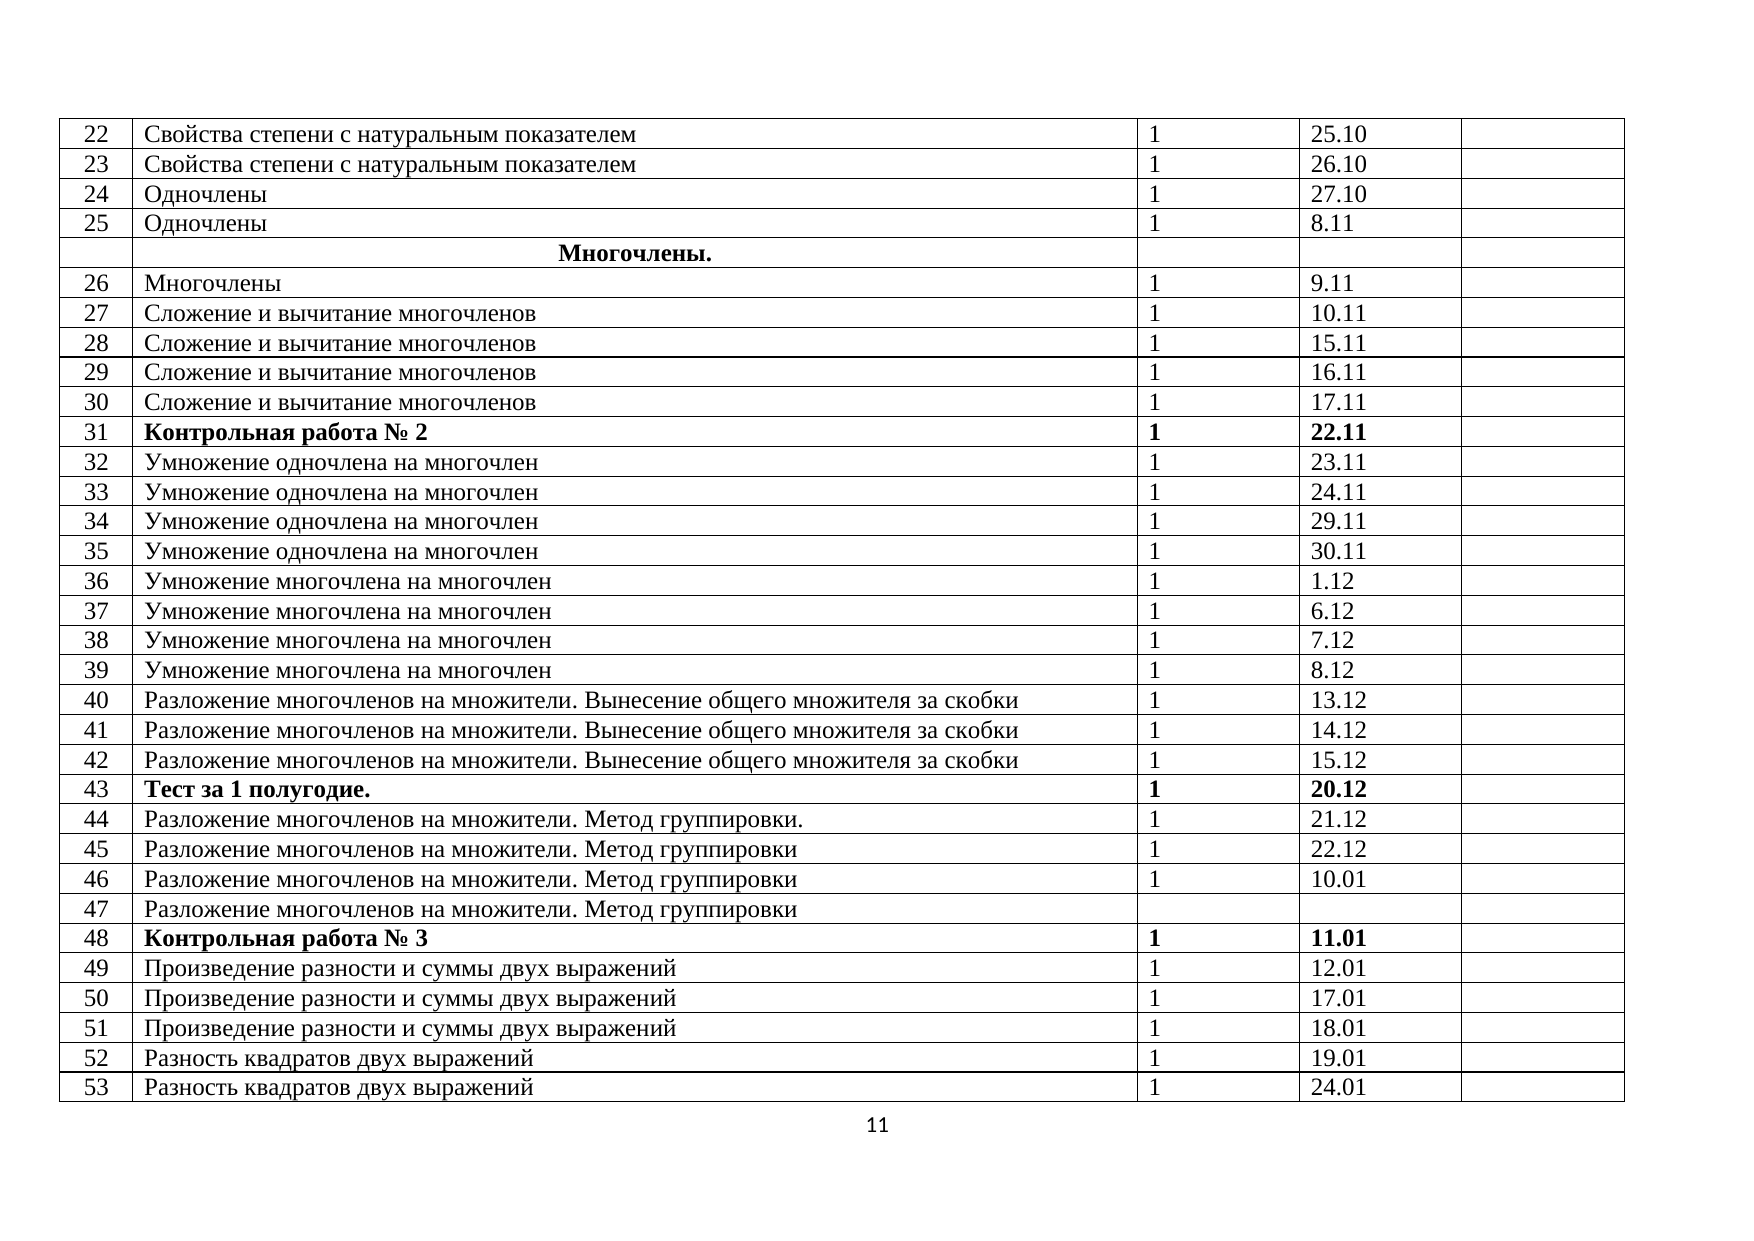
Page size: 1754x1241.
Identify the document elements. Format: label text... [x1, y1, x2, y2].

table_cell 6.12 [1300, 596, 1461, 624]
table_cell [1462, 924, 1624, 952]
table_cell 30.11 [1300, 536, 1461, 565]
table_cell 1 [1138, 655, 1299, 684]
table_cell 1 [1138, 268, 1299, 297]
table_cell 1 [1138, 626, 1299, 654]
table_cell Умножение многочлена на многочлен [133, 566, 1137, 595]
table_cell 22.12 [1300, 834, 1461, 863]
table_cell [1462, 477, 1624, 505]
table_cell [1138, 238, 1299, 267]
table_cell 29 [60, 358, 132, 386]
table_cell 1 [1138, 1043, 1299, 1071]
table_cell Одночлены [133, 209, 1137, 237]
table_cell 1 [1138, 775, 1299, 803]
table_cell 34 [60, 506, 132, 535]
table_cell [1462, 745, 1624, 773]
table_cell Произведение разности и суммы двух выражений [133, 983, 1137, 1012]
table_cell 23.11 [1300, 447, 1461, 476]
table_cell Сложение и вычитание многочленов [133, 358, 1137, 386]
table_cell 1 [1138, 387, 1299, 416]
table_cell [1462, 655, 1624, 684]
table_cell 41 [60, 715, 132, 744]
table_cell [1462, 119, 1624, 148]
table_cell 1 [1138, 209, 1299, 237]
table_cell [1462, 685, 1624, 714]
table_cell Разложение многочленов на множители. Метод группировки [133, 834, 1137, 863]
table_cell 1 [1138, 1073, 1299, 1101]
table_cell 1 [1138, 417, 1299, 446]
table_cell [1462, 358, 1624, 386]
table_cell 52 [60, 1043, 132, 1071]
table_cell [1462, 149, 1624, 178]
table_cell 11.01 [1300, 924, 1461, 952]
table_cell 1 [1138, 328, 1299, 356]
table_cell Разложение многочленов на множители. Метод группировки. [133, 804, 1137, 833]
table_cell [1462, 417, 1624, 446]
table_cell [60, 238, 132, 267]
table_cell 37 [60, 596, 132, 624]
table_cell 33 [60, 477, 132, 505]
table_cell Свойства степени с натуральным показателем [133, 149, 1137, 178]
table_cell Умножение одночлена на многочлен [133, 447, 1137, 476]
table_cell Контрольная работа № 2 [133, 417, 1137, 446]
table_cell 32 [60, 447, 132, 476]
table_cell 1 [1138, 924, 1299, 952]
table_cell Разность квадратов двух выражений [133, 1073, 1137, 1101]
table_cell 1 [1138, 745, 1299, 773]
table_cell 1 [1138, 358, 1299, 386]
table_cell 1 [1138, 953, 1299, 982]
table_cell 47 [60, 894, 132, 922]
table_cell Произведение разности и суммы двух выражений [133, 1013, 1137, 1042]
table_cell 29.11 [1300, 506, 1461, 535]
table_cell 43 [60, 775, 132, 803]
table_cell [1138, 894, 1299, 922]
table_cell Умножение одночлена на многочлен [133, 477, 1137, 505]
table_cell [1462, 1013, 1624, 1042]
table_cell 45 [60, 834, 132, 863]
table_cell 15.11 [1300, 328, 1461, 356]
table_cell 40 [60, 685, 132, 714]
table_cell [1462, 983, 1624, 1012]
table_cell [1462, 1073, 1624, 1101]
table_cell 9.11 [1300, 268, 1461, 297]
table_cell 8.12 [1300, 655, 1461, 684]
table_cell Разложение многочленов на множители. Метод группировки [133, 864, 1137, 893]
table_cell 26 [60, 268, 132, 297]
table_cell 25.10 [1300, 119, 1461, 148]
table_cell 13.12 [1300, 685, 1461, 714]
table_cell 44 [60, 804, 132, 833]
table_cell 19.01 [1300, 1043, 1461, 1071]
table_cell 42 [60, 745, 132, 773]
table_cell [1462, 1043, 1624, 1071]
table_cell 1 [1138, 477, 1299, 505]
table_cell [1462, 775, 1624, 803]
table_cell 38 [60, 626, 132, 654]
table_cell 20.12 [1300, 775, 1461, 803]
table_cell 48 [60, 924, 132, 952]
table_cell 1 [1138, 685, 1299, 714]
table_cell [1462, 447, 1624, 476]
table_cell [1462, 894, 1624, 922]
table_cell 1 [1138, 1013, 1299, 1042]
table_cell Разложение многочленов на множители. Вынесение общего множителя за скобки [133, 745, 1137, 773]
table_cell 1 [1138, 298, 1299, 327]
table_cell 25 [60, 209, 132, 237]
table_cell 46 [60, 864, 132, 893]
table_cell [1462, 506, 1624, 535]
table_cell 12.01 [1300, 953, 1461, 982]
table_cell [1462, 536, 1624, 565]
table_cell 10.01 [1300, 864, 1461, 893]
table_cell [1300, 238, 1461, 267]
table_cell 1.12 [1300, 566, 1461, 595]
table_cell Разложение многочленов на множители. Вынесение общего множителя за скобки [133, 685, 1137, 714]
table_cell [1462, 834, 1624, 863]
table_cell 22 [60, 119, 132, 148]
table_cell 18.01 [1300, 1013, 1461, 1042]
table_cell 26.10 [1300, 149, 1461, 178]
table_cell 1 [1138, 715, 1299, 744]
table_cell 22.11 [1300, 417, 1461, 446]
table_cell 24 [60, 179, 132, 207]
table_cell [1462, 209, 1624, 237]
table_cell Умножение одночлена на многочлен [133, 536, 1137, 565]
table_cell 10.11 [1300, 298, 1461, 327]
table_cell 49 [60, 953, 132, 982]
table_cell 39 [60, 655, 132, 684]
table_cell 8.11 [1300, 209, 1461, 237]
table_cell 1 [1138, 864, 1299, 893]
table_cell Сложение и вычитание многочленов [133, 387, 1137, 416]
table_cell 50 [60, 983, 132, 1012]
table_cell 27.10 [1300, 179, 1461, 207]
table_cell 24.11 [1300, 477, 1461, 505]
table_cell Умножение одночлена на многочлен [133, 506, 1137, 535]
table_cell 27 [60, 298, 132, 327]
table_cell Свойства степени с натуральным показателем [133, 119, 1137, 148]
table_cell [1462, 864, 1624, 893]
table_cell 31 [60, 417, 132, 446]
table_cell Многочлены [133, 268, 1137, 297]
table_cell [1462, 715, 1624, 744]
table_cell Тест за 1 полугодие. [133, 775, 1137, 803]
table_cell 1 [1138, 536, 1299, 565]
table_cell [1462, 566, 1624, 595]
table_cell 17.01 [1300, 983, 1461, 1012]
table_cell 1 [1138, 149, 1299, 178]
table_cell 23 [60, 149, 132, 178]
table_cell Разложение многочленов на множители. Вынесение общего множителя за скобки [133, 715, 1137, 744]
table_cell 1 [1138, 119, 1299, 148]
table_cell Многочлены. [133, 238, 1137, 267]
table_cell [1462, 596, 1624, 624]
table_cell [1462, 387, 1624, 416]
table_cell 1 [1138, 506, 1299, 535]
table_cell Сложение и вычитание многочленов [133, 328, 1137, 356]
table_cell 53 [60, 1073, 132, 1101]
table_cell 51 [60, 1013, 132, 1042]
table_cell 14.12 [1300, 715, 1461, 744]
table_cell [1300, 894, 1461, 922]
table_cell 35 [60, 536, 132, 565]
table_cell [1462, 953, 1624, 982]
table_cell Умножение многочлена на многочлен [133, 596, 1137, 624]
table_cell Разложение многочленов на множители. Метод группировки [133, 894, 1137, 922]
table_cell 7.12 [1300, 626, 1461, 654]
table_cell [1462, 328, 1624, 356]
table_cell 1 [1138, 566, 1299, 595]
table_cell Сложение и вычитание многочленов [133, 298, 1137, 327]
table_cell Умножение многочлена на многочлен [133, 655, 1137, 684]
table_cell 1 [1138, 983, 1299, 1012]
table_cell [1462, 804, 1624, 833]
table_cell [1462, 626, 1624, 654]
table_cell 28 [60, 328, 132, 356]
table_cell 36 [60, 566, 132, 595]
table_cell Разность квадратов двух выражений [133, 1043, 1137, 1071]
table_cell 15.12 [1300, 745, 1461, 773]
table_cell 1 [1138, 834, 1299, 863]
table_cell Умножение многочлена на многочлен [133, 626, 1137, 654]
table_cell 1 [1138, 804, 1299, 833]
table_cell [1462, 179, 1624, 207]
table_cell [1462, 298, 1624, 327]
table_cell 1 [1138, 179, 1299, 207]
table_cell 21.12 [1300, 804, 1461, 833]
table_cell [1462, 238, 1624, 267]
table_cell 17.11 [1300, 387, 1461, 416]
table_cell 1 [1138, 447, 1299, 476]
table_cell Одночлены [133, 179, 1137, 207]
table_cell [1462, 268, 1624, 297]
table_cell Произведение разности и суммы двух выражений [133, 953, 1137, 982]
table_cell 30 [60, 387, 132, 416]
table_cell Контрольная работа № 3 [133, 924, 1137, 952]
table_cell 16.11 [1300, 358, 1461, 386]
table_cell 1 [1138, 596, 1299, 624]
table_cell 24.01 [1300, 1073, 1461, 1101]
